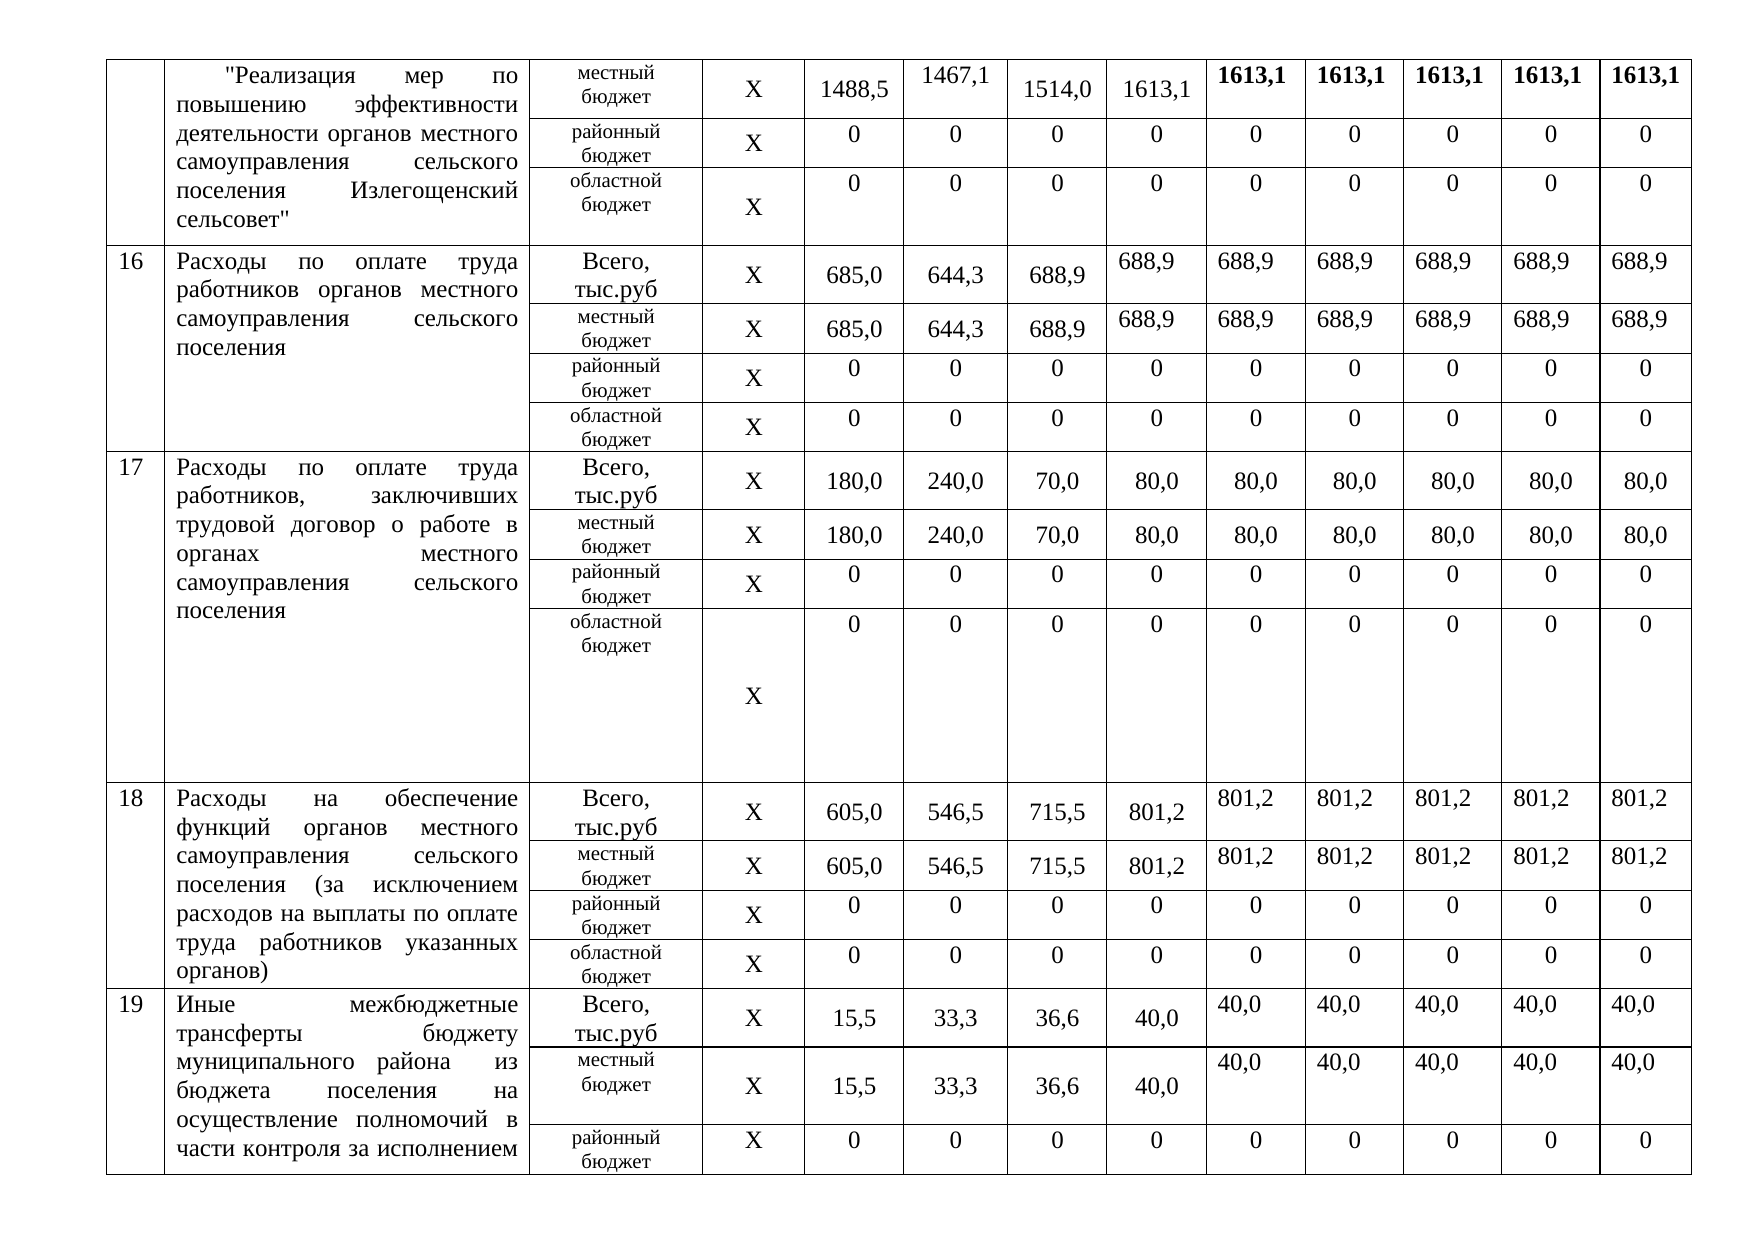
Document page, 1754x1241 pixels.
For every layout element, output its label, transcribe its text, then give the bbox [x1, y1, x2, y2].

table_cell Х [703, 1125, 804, 1173]
table_cell 0 [1601, 354, 1691, 402]
table_cell 0 [805, 168, 903, 245]
table_cell 1613,1 [1404, 60, 1501, 118]
table_cell 0 [1601, 119, 1691, 167]
table_cell 688,9 [1306, 246, 1403, 303]
table_cell 688,9 [1404, 304, 1501, 352]
table_cell 0 [904, 609, 1007, 782]
table_cell 0 [1601, 560, 1691, 608]
table_cell Х [703, 609, 804, 782]
table_cell 688,9 [1207, 304, 1305, 352]
table_cell 80,0 [1601, 452, 1691, 509]
table_cell 0 [1107, 891, 1206, 939]
table_cell 15,5 [805, 1048, 903, 1124]
table_cell Всего, тыс.руб [530, 989, 702, 1046]
table_cell 685,0 [805, 304, 903, 352]
table_cell 19 [107, 989, 164, 1173]
table_cell 33,3 [904, 989, 1007, 1046]
table_cell 801,2 [1306, 841, 1403, 889]
table_cell 0 [904, 168, 1007, 245]
table_cell Х [703, 403, 804, 451]
table_cell 0 [1404, 609, 1501, 782]
table_cell Расходы по оплате труда работников, заключивших трудовой договор о работе в органах местного самоуправления сельского поселения [165, 452, 529, 782]
table_cell Х [703, 1048, 804, 1124]
table_cell 801,2 [1601, 783, 1691, 840]
table_cell 0 [1107, 403, 1206, 451]
table_cell 0 [1601, 168, 1691, 245]
table_cell 40,0 [1306, 989, 1403, 1046]
table_cell 605,0 [805, 783, 903, 840]
table_cell 0 [1008, 940, 1106, 988]
table_cell 40,0 [1601, 1048, 1691, 1124]
table_cell 0 [1107, 354, 1206, 402]
table_cell Х [703, 246, 804, 303]
table_cell 18 [107, 783, 164, 988]
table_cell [165, 60, 529, 245]
table_cell 546,5 [904, 783, 1007, 840]
table_cell Х [703, 168, 804, 245]
table_cell местный бюджет [530, 841, 702, 889]
table_cell Всего, тыс.руб [530, 783, 702, 840]
table_cell 0 [1502, 403, 1599, 451]
table_cell 0 [1207, 940, 1305, 988]
table_cell 801,2 [1502, 783, 1599, 840]
table_cell 0 [1601, 403, 1691, 451]
table_cell 80,0 [1306, 452, 1403, 509]
table_cell 40,0 [1306, 1048, 1403, 1124]
table_cell Х [703, 119, 804, 167]
table_cell Х [703, 891, 804, 939]
table_cell 605,0 [805, 841, 903, 889]
table_cell 180,0 [805, 452, 903, 509]
table_cell Х [703, 452, 804, 509]
table_cell 0 [1502, 891, 1599, 939]
table_cell 0 [1404, 940, 1501, 988]
table_cell 0 [1008, 1125, 1106, 1173]
table_cell 40,0 [1107, 989, 1206, 1046]
table_cell 40,0 [1502, 1048, 1599, 1124]
table_cell 688,9 [1502, 246, 1599, 303]
table_cell 0 [1601, 1125, 1691, 1173]
table_cell 80,0 [1404, 510, 1501, 558]
table_cell областной бюджет [530, 403, 702, 451]
table_cell 1613,1 [1601, 60, 1691, 118]
table_cell 801,2 [1404, 783, 1501, 840]
table_cell 0 [904, 940, 1007, 988]
table_cell 0 [805, 940, 903, 988]
table_cell 0 [805, 403, 903, 451]
table_cell Х [703, 940, 804, 988]
table_cell 180,0 [805, 510, 903, 558]
table_cell 801,2 [1207, 841, 1305, 889]
table_cell 0 [904, 403, 1007, 451]
table_cell 0 [1502, 560, 1599, 608]
table_cell 1613,1 [1502, 60, 1599, 118]
table_cell 36,6 [1008, 989, 1106, 1046]
table_cell 0 [1306, 119, 1403, 167]
table_cell областной бюджет [530, 609, 702, 782]
table_cell 80,0 [1601, 510, 1691, 558]
table_cell 1613,1 [1107, 60, 1206, 118]
table_cell 0 [1306, 168, 1403, 245]
table_cell 0 [1207, 403, 1305, 451]
table_cell 688,9 [1404, 246, 1501, 303]
table_cell 688,9 [1601, 246, 1691, 303]
table_cell 0 [1008, 354, 1106, 402]
table_cell 0 [1502, 119, 1599, 167]
table_cell 0 [1008, 560, 1106, 608]
table_cell Х [703, 354, 804, 402]
table_cell 0 [805, 560, 903, 608]
table_cell 0 [805, 354, 903, 402]
table_cell Х [703, 510, 804, 558]
table_cell 0 [1107, 119, 1206, 167]
table_cell 240,0 [904, 452, 1007, 509]
table_cell 0 [1404, 560, 1501, 608]
table_cell местный бюджет [530, 510, 702, 558]
table_cell 688,9 [1502, 304, 1599, 352]
table_cell 15 [107, 60, 164, 245]
table_cell 685,0 [805, 246, 903, 303]
table_cell 688,9 [1107, 304, 1206, 352]
table_cell 0 [1601, 609, 1691, 782]
table_cell Х [703, 60, 804, 118]
table_cell Иные межбюджетные трансферты бюджету муниципального района из бюджета поселения на осуществление полномочий в части контроля за исполнением бюджета поселения в соответствии с ФЗ от 06.10.2013 г. № 131-ФЗ "об общих принципах организации местного самоуправления в РФ" [165, 989, 529, 1173]
table_cell Всего, тыс.руб [530, 452, 702, 509]
table_cell 801,2 [1107, 783, 1206, 840]
table_cell 0 [1306, 560, 1403, 608]
table_cell 70,0 [1008, 510, 1106, 558]
table_cell 40,0 [1601, 989, 1691, 1046]
table_cell 715,5 [1008, 783, 1106, 840]
table_cell областной бюджет [530, 940, 702, 988]
table_cell 0 [1107, 1125, 1206, 1173]
table_cell 16 [107, 246, 164, 451]
table_cell 0 [904, 560, 1007, 608]
table_cell 240,0 [904, 510, 1007, 558]
table_cell Х [703, 560, 804, 608]
table_cell 15,5 [805, 989, 903, 1046]
table_cell 688,9 [1008, 304, 1106, 352]
table_cell 0 [805, 609, 903, 782]
table_cell 0 [1207, 1125, 1305, 1173]
table_cell 644,3 [904, 246, 1007, 303]
table_cell 80,0 [1502, 510, 1599, 558]
table_cell 80,0 [1502, 452, 1599, 509]
table_cell 40,0 [1107, 1048, 1206, 1124]
table_cell 0 [1502, 609, 1599, 782]
table_cell 0 [805, 891, 903, 939]
table_cell 546,5 [904, 841, 1007, 889]
table_cell 0 [1306, 940, 1403, 988]
table_cell местный бюджет [530, 60, 702, 118]
table_cell 0 [805, 119, 903, 167]
table_cell 0 [1107, 940, 1206, 988]
table_cell 1613,1 [1207, 60, 1305, 118]
table_cell 70,0 [1008, 452, 1106, 509]
table_cell 0 [1404, 168, 1501, 245]
table_cell 0 [1502, 354, 1599, 402]
table_cell 801,2 [1404, 841, 1501, 889]
table_cell 0 [1404, 891, 1501, 939]
table_cell Х [703, 989, 804, 1046]
table_cell 1488,5 [805, 60, 903, 118]
table_cell 801,2 [1502, 841, 1599, 889]
table_cell 80,0 [1207, 452, 1305, 509]
table_cell 0 [1404, 403, 1501, 451]
table_cell 0 [1107, 560, 1206, 608]
table_cell 801,2 [1207, 783, 1305, 840]
table_cell 0 [1207, 560, 1305, 608]
table_cell 0 [1207, 119, 1305, 167]
table_cell 801,2 [1601, 841, 1691, 889]
table_cell 40,0 [1207, 989, 1305, 1046]
table_cell 0 [1502, 1125, 1599, 1173]
table_cell 0 [1502, 940, 1599, 988]
table_cell 0 [904, 891, 1007, 939]
table_cell 40,0 [1404, 989, 1501, 1046]
table_cell 1467,1 [904, 60, 1007, 118]
table_cell местный бюджет [530, 1048, 702, 1124]
table_cell 0 [904, 354, 1007, 402]
table_cell районный бюджет [530, 560, 702, 608]
table_cell 0 [1404, 119, 1501, 167]
table_cell 688,9 [1306, 304, 1403, 352]
table_cell 0 [1502, 168, 1599, 245]
table_cell местный бюджет [530, 304, 702, 352]
table_cell 688,9 [1008, 246, 1106, 303]
table_cell 36,6 [1008, 1048, 1106, 1124]
table_cell Х [703, 841, 804, 889]
table_cell районный бюджет [530, 354, 702, 402]
table_cell 1514,0 [1008, 60, 1106, 118]
table_cell Х [703, 783, 804, 840]
table_cell 80,0 [1107, 510, 1206, 558]
table_cell 0 [1207, 354, 1305, 402]
table_cell 40,0 [1404, 1048, 1501, 1124]
table_cell 0 [1306, 891, 1403, 939]
table_cell 80,0 [1107, 452, 1206, 509]
table_cell 0 [1008, 119, 1106, 167]
table_cell 0 [1008, 403, 1106, 451]
table_cell 0 [1601, 940, 1691, 988]
table_cell 40,0 [1502, 989, 1599, 1046]
table_cell районный бюджет [530, 891, 702, 939]
table_cell 0 [1008, 891, 1106, 939]
table_cell 801,2 [1306, 783, 1403, 840]
table_cell районный бюджет [530, 119, 702, 167]
table_cell 80,0 [1306, 510, 1403, 558]
table_cell Всего, тыс.руб [530, 246, 702, 303]
table_cell 0 [1404, 1125, 1501, 1173]
table_cell 801,2 [1107, 841, 1206, 889]
table_cell 0 [1601, 891, 1691, 939]
table_cell 33,3 [904, 1048, 1007, 1124]
table_cell Х [703, 304, 804, 352]
table_cell Расходы на обеспечение функций органов местного самоуправления сельского поселения (за исключением расходов на выплаты по оплате труда работников указанных органов) [165, 783, 529, 988]
table_cell 0 [1008, 168, 1106, 245]
table_cell 0 [1404, 354, 1501, 402]
table_cell 688,9 [1207, 246, 1305, 303]
table_cell 644,3 [904, 304, 1007, 352]
table_cell 17 [107, 452, 164, 782]
table_cell 0 [904, 1125, 1007, 1173]
table_cell 715,5 [1008, 841, 1106, 889]
table_cell 40,0 [1207, 1048, 1305, 1124]
table_cell 80,0 [1207, 510, 1305, 558]
table_cell 0 [1207, 609, 1305, 782]
table_cell 0 [1306, 354, 1403, 402]
table_cell 1613,1 [1306, 60, 1403, 118]
table_cell 0 [1306, 1125, 1403, 1173]
table_cell 0 [1008, 609, 1106, 782]
table_cell 80,0 [1404, 452, 1501, 509]
table_cell 0 [1207, 891, 1305, 939]
table_cell 0 [1207, 168, 1305, 245]
table_cell районный бюджет [530, 1125, 702, 1173]
table_cell 0 [1306, 609, 1403, 782]
table_cell 688,9 [1601, 304, 1691, 352]
table_cell Расходы по оплате труда работников органов местного самоуправления сельского поселения [165, 246, 529, 451]
table_cell 0 [1306, 403, 1403, 451]
table_cell 0 [1107, 168, 1206, 245]
table_cell 688,9 [1107, 246, 1206, 303]
table_cell областной бюджет [530, 168, 702, 245]
table_cell 0 [904, 119, 1007, 167]
table_cell 0 [805, 1125, 903, 1173]
table_cell 0 [1107, 609, 1206, 782]
